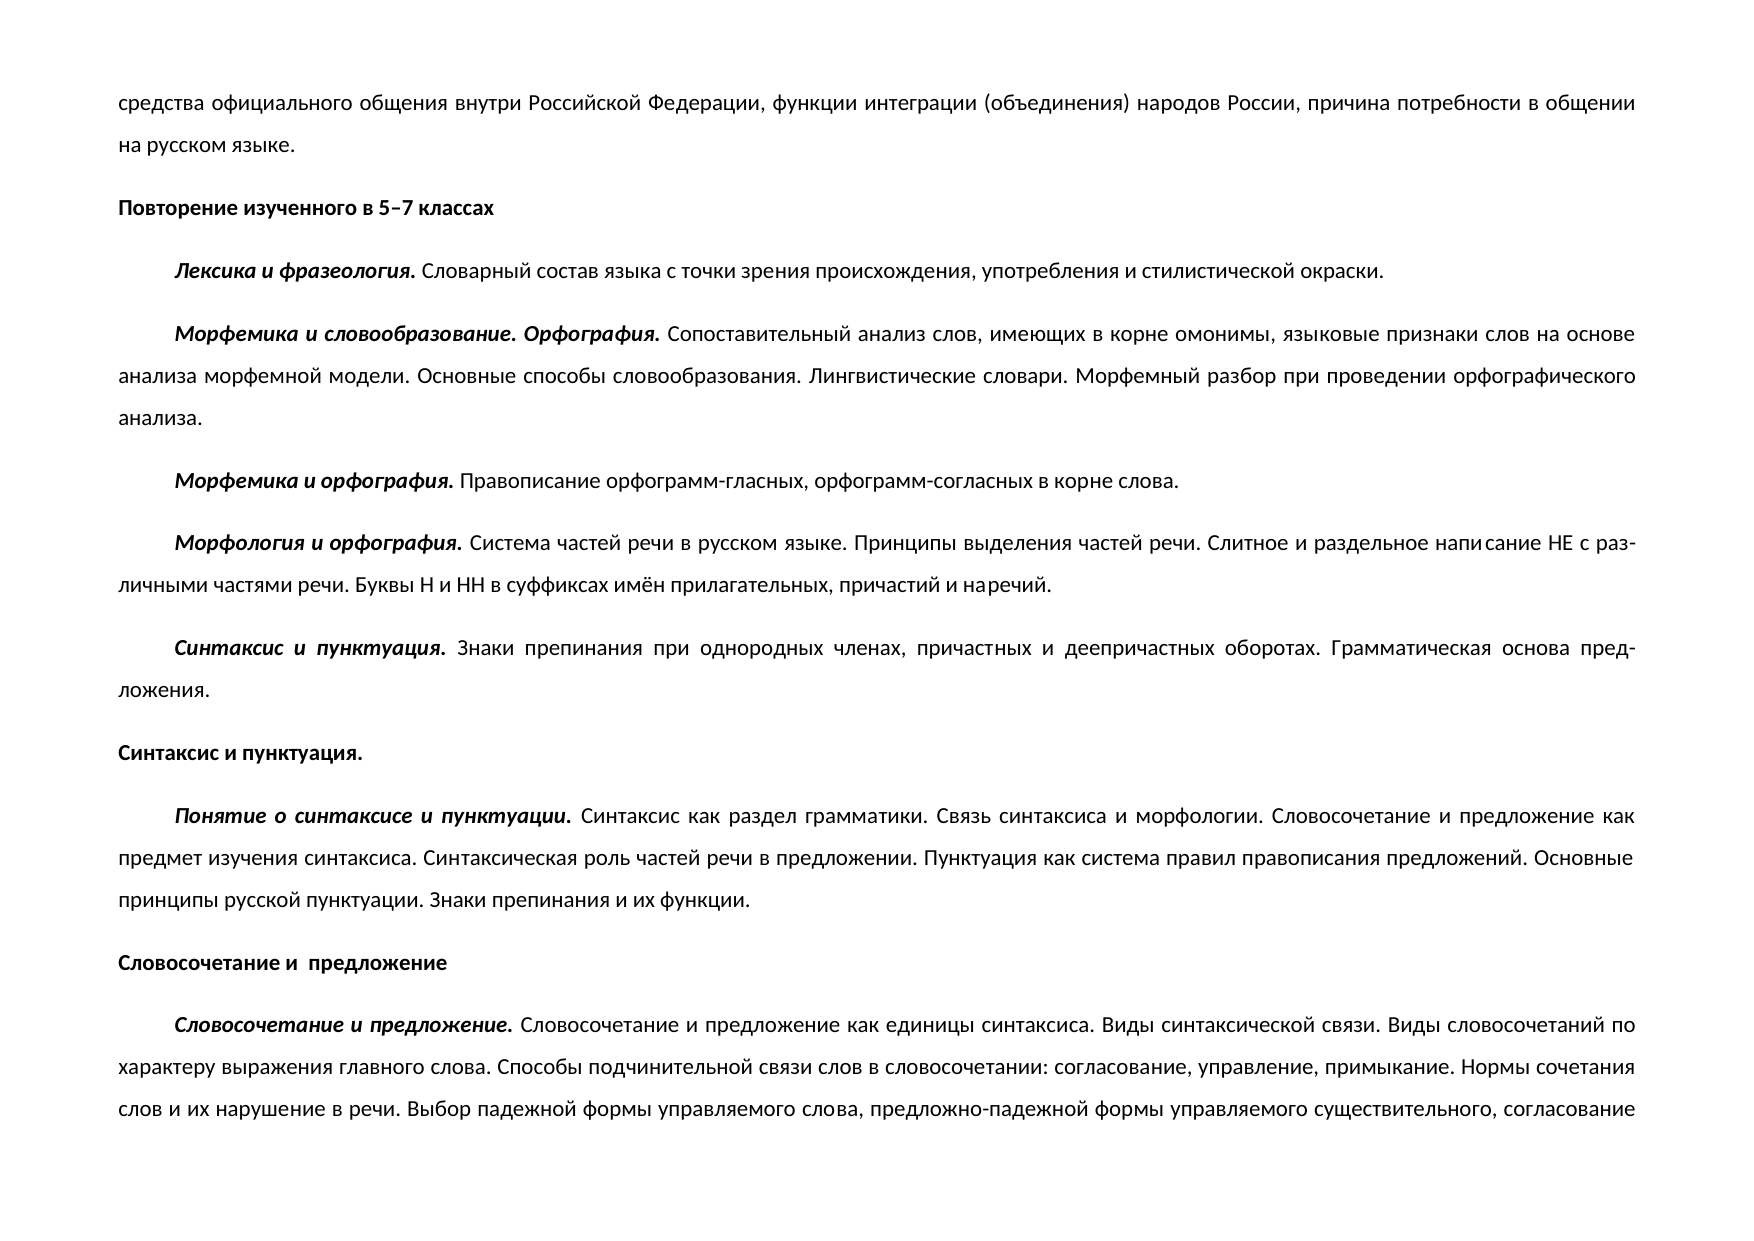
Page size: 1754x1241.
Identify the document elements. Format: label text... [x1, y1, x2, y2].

text Морфология и орфография. Система частей речи в русском языке. Принципы выделения частей речи. Слитное и раздельное написание НЕ с различными частями речи. Буквы Н и НН в суффиксах имён прилагательных, причастий и наречий. [118, 528, 1636, 598]
text Морфемика и орфография. Правописание орфограмм-гласных, орфограмм-согласных в корне слова. [118, 466, 1636, 494]
text Синтаксис и пунктуация. [118, 738, 1636, 766]
text Повторение изученного в 5–7 классах [118, 193, 1636, 221]
text Морфемика и словообразование. Орфография. Сопоставительный анализ слов, имеющих в корне омонимы, языковые признаки слов на основе анализа морфемной модели. Основные способы словообразования. Лингвистические словари. Морфемный разбор при проведении орфографического анализа. [118, 319, 1636, 431]
text Лексика и фразеология. Словарный состав языка с точки зрения происхождения, употребления и стилистической окраски. [118, 256, 1636, 284]
text Словосочетание и предложение [118, 948, 1636, 976]
text Понятие о синтаксисе и пунктуации. Синтаксис как раздел грамматики. Связь синтаксиса и морфологии. Словосочетание и предложение как предмет изучения синтаксиса. Синтаксическая роль частей речи в предложении. Пунктуация как система правил правописания предложений. Основные принципы русской пунктуации. Знаки препинания и их функции. [118, 801, 1636, 913]
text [118, 88, 1636, 158]
text Синтаксис и пунктуация. Знаки препинания при однородных членах, причастных и деепричастных оборотах. Грамматическая основа предложения. [118, 633, 1636, 703]
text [118, 1011, 1636, 1122]
